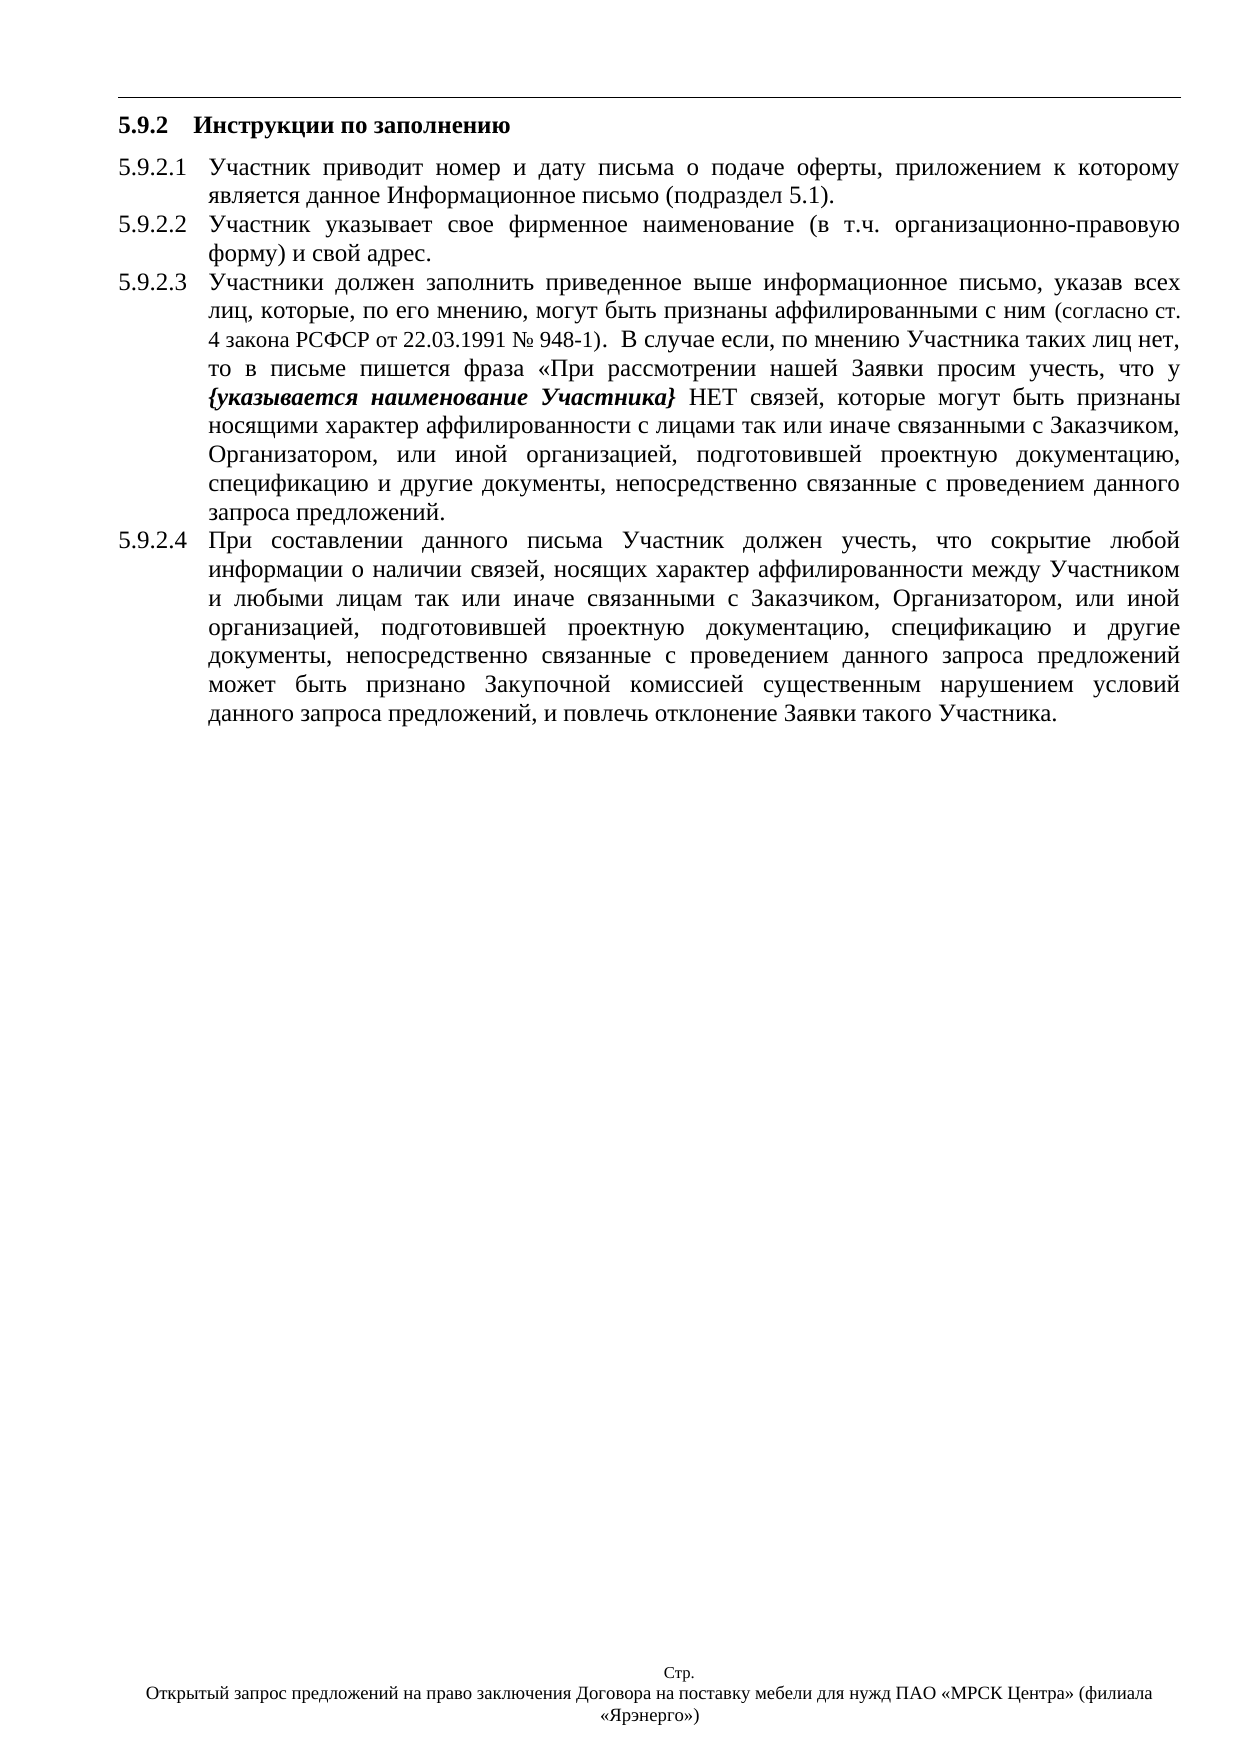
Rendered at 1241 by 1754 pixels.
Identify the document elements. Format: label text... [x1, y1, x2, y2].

list При составлении данного письма Участник должен учесть, что сокрытие любой информации о наличии связей, носящих характер аффилированности между Участником и любыми лицам так или иначе связанными с Заказчиком, Организатором, или иной организацией, подготовившей проектную документацию, спецификацию и другие документы, непосредственно связанные с проведением данного запроса предложений может быть признано Закупочной комиссией существенным нарушением условий данного запроса предложений, и повлечь отклонение Заявки такого Участника. [118, 526, 1181, 727]
list Участник указывает свое фирменное наименование (в т.ч. организационно-правовую форму) и свой адрес. [118, 209, 1181, 267]
list Участник приводит номер и дату письма о подаче оферты, приложением к которому является данное Информационное письмо (подраздел 5.1). [118, 152, 1181, 209]
subtitle Инструкции по заполнению [118, 111, 1181, 139]
list Участники должен заполнить приведенное выше информационное письмо, указав всех лиц, которые, по его мнению, могут быть признаны аффилированными с ним (согласно ст. 4 закона РСФСР от 22.03.1991 № 948-1). В случае если, по мнению Участника таких лиц нет, то в письме пишется фраза «При рассмотрении нашей Заявки просим учесть, что у {указывается наименование Участника} НЕТ связей, которые могут быть признаны носящими характер аффилированности с лицами так или иначе связанными с Заказчиком, Организатором, или иной организацией, подготовившей проектную документацию, спецификацию и другие документы, непосредственно связанные с проведением данного запроса предложений. [118, 267, 1181, 526]
